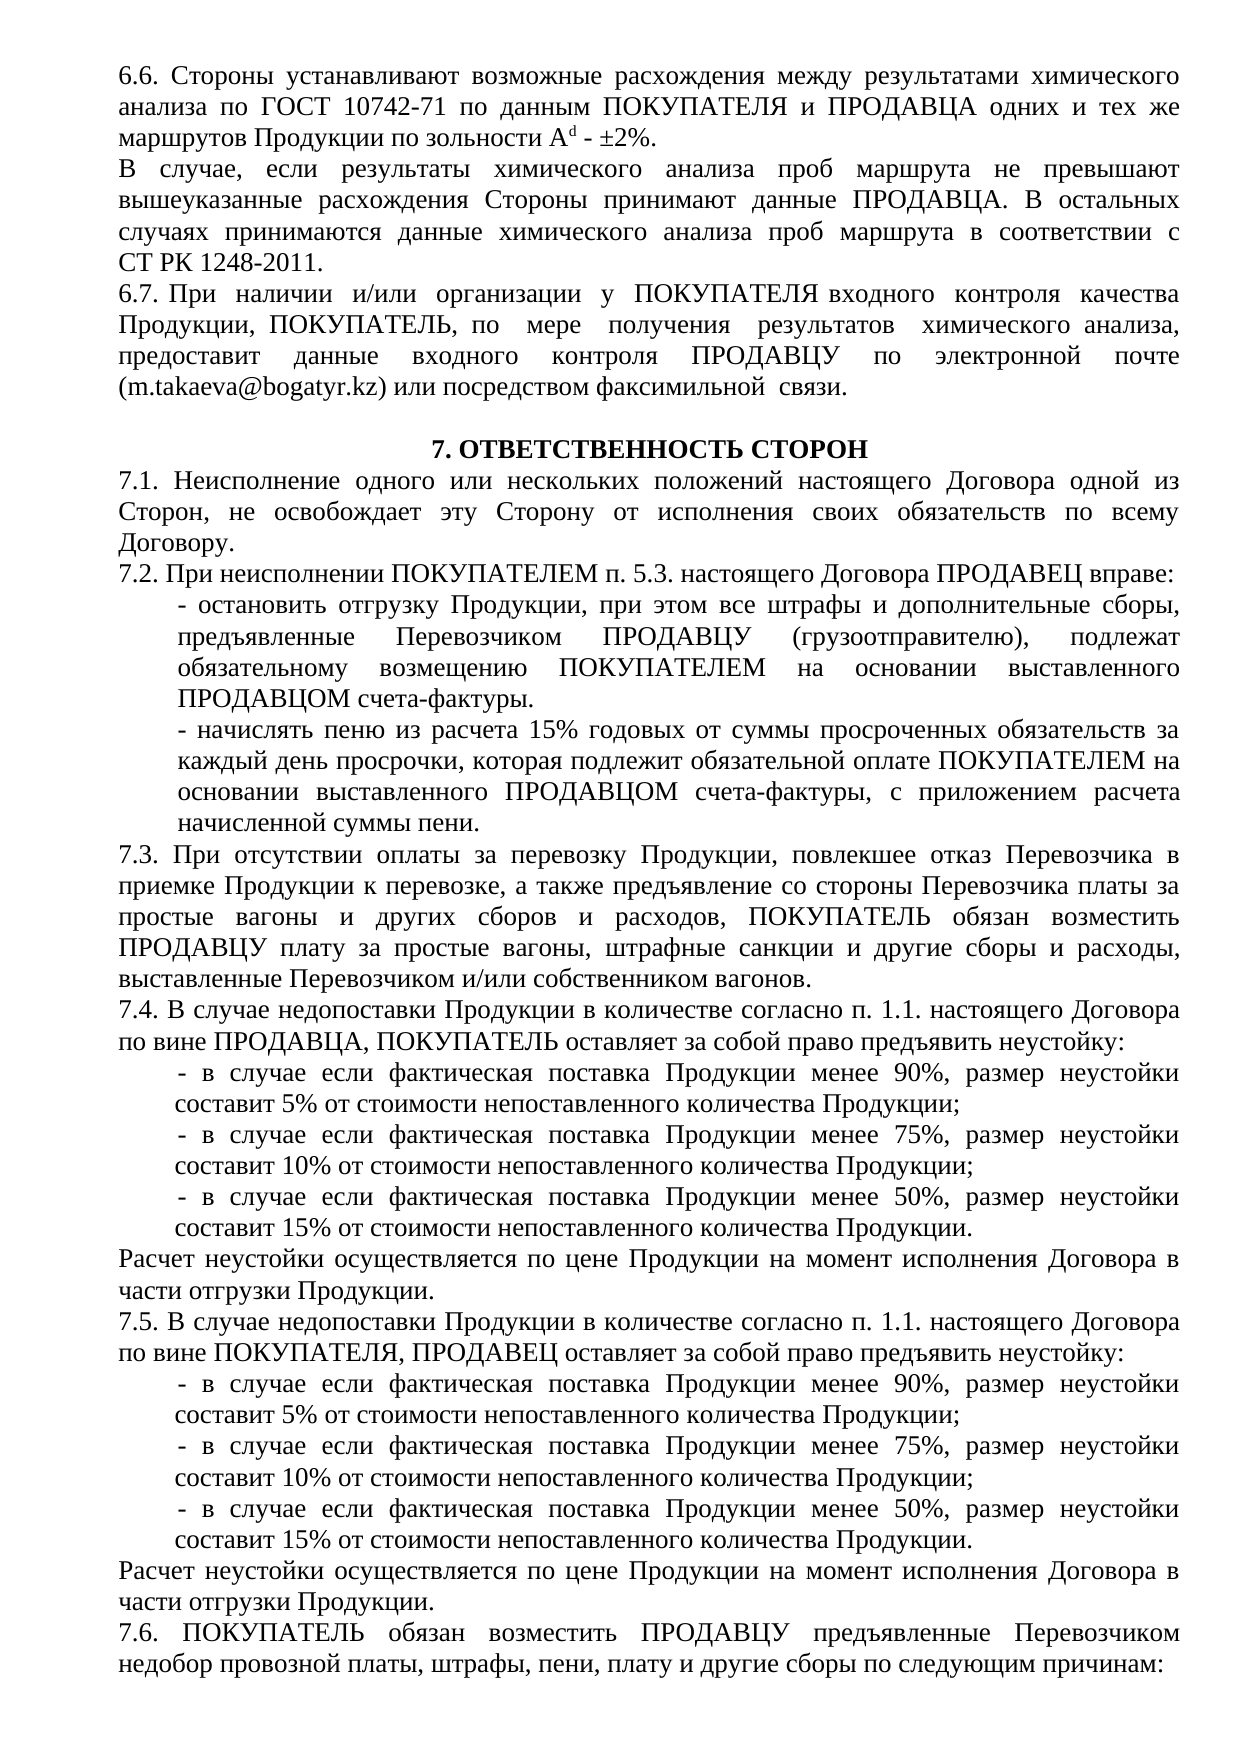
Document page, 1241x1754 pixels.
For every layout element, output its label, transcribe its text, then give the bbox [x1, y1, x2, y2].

text 7.2. При неисполнении ПОКУПАТЕЛЕМ п. 5.3. настоящего Договора ПРОДАВЕЦ вправе: [118, 557, 1181, 588]
text - остановить отгрузку Продукции, при этом все штрафы и дополнительные сборы, предъявленные Перевозчиком ПРОДАВЦУ (грузоотправителю), подлежат обязательному возмещению ПОКУПАТЕЛЕМ на основании выставленного ПРОДАВЦОМ счета-фактуры. [177, 588, 1181, 713]
text - в случае если фактическая поставка Продукции менее 90%, размер неустойки составит 5% от стоимости непоставленного количества Продукции; [174, 1367, 1181, 1429]
text В случае, если результаты химического анализа проб маршрута не превышают вышеуказанные расхождения Стороны принимают данные ПРОДАВЦА. В остальных случаях принимаются данные химического анализа проб маршрута в соответствии с СТ РК 1248-2011. [118, 152, 1181, 277]
text 7. ОТВЕТСТВЕННОСТЬ СТОРОН [118, 433, 1181, 464]
text Расчет неустойки осуществляется по цене Продукции на момент исполнения Договора в части отгрузки Продукции. [118, 1554, 1181, 1616]
text 6.6. Стороны устанавливают возможные расхождения между результатами химического анализа по ГОСТ 10742-71 по данным ПОКУПАТЕЛЯ и ПРОДАВЦА одних и тех же маршрутов Продукции по зольности Аd - ±2%. [118, 59, 1181, 152]
text 7.3. При отсутствии оплаты за перевозку Продукции, повлекшее отказ Перевозчика в приемке Продукции к перевозке, а также предъявление со стороны Перевозчика платы за простые вагоны и других сборов и расходов, ПОКУПАТЕЛЬ обязан возместить ПРОДАВЦУ плату за простые вагоны, штрафные санкции и другие сборы и расходы, выставленные Перевозчиком и/или собственником вагонов. [118, 838, 1181, 993]
text 7.6. ПОКУПАТЕЛЬ обязан возместить ПРОДАВЦУ предъявленные Перевозчиком недобор провозной платы, штрафы, пени, плату и другие сборы по следующим причинам: [118, 1616, 1181, 1679]
text - начислять пеню из расчета 15% годовых от суммы просроченных обязательств за каждый день просрочки, которая подлежит обязательной оплате ПОКУПАТЕЛЕМ на основании выставленного ПРОДАВЦОМ счета-фактуры, с приложением расчета начисленной суммы пени. [177, 713, 1181, 838]
text - в случае если фактическая поставка Продукции менее 90%, размер неустойки составит 5% от стоимости непоставленного количества Продукции; [174, 1056, 1181, 1118]
text - в случае если фактическая поставка Продукции менее 75%, размер неустойки составит 10% от стоимости непоставленного количества Продукции; [174, 1118, 1181, 1180]
text - в случае если фактическая поставка Продукции менее 50%, размер неустойки составит 15% от стоимости непоставленного количества Продукции. [174, 1180, 1181, 1243]
text - в случае если фактическая поставка Продукции менее 75%, размер неустойки составит 10% от стоимости непоставленного количества Продукции; [174, 1429, 1181, 1492]
text 7.1. Неисполнение одного или нескольких положений настоящего Договора одной из Сторон, не освобождает эту Сторону от исполнения своих обязательств по всему Договору. [118, 464, 1181, 557]
text 6.7. При наличии и/или организации у ПОКУПАТЕЛЯ входного контроля качества Продукции, ПОКУПАТЕЛЬ, по мере получения результатов химического анализа, предоставит данные входного контроля ПРОДАВЦУ по электронной почте (m.takaeva@bogatyr.kz) или посредством факсимильной связи. [118, 277, 1181, 402]
text Расчет неустойки осуществляется по цене Продукции на момент исполнения Договора в части отгрузки Продукции. [118, 1243, 1181, 1305]
text - в случае если фактическая поставка Продукции менее 50%, размер неустойки составит 15% от стоимости непоставленного количества Продукции. [174, 1492, 1181, 1554]
text 7.4. В случае недопоставки Продукции в количестве согласно п. 1.1. настоящего Договора по вине ПРОДАВЦА, ПОКУПАТЕЛЬ оставляет за собой право предъявить неустойку: [118, 993, 1181, 1056]
text 7.5. В случае недопоставки Продукции в количестве согласно п. 1.1. настоящего Договора по вине ПОКУПАТЕЛЯ, ПРОДАВЕЦ оставляет за собой право предъявить неустойку: [118, 1305, 1181, 1367]
